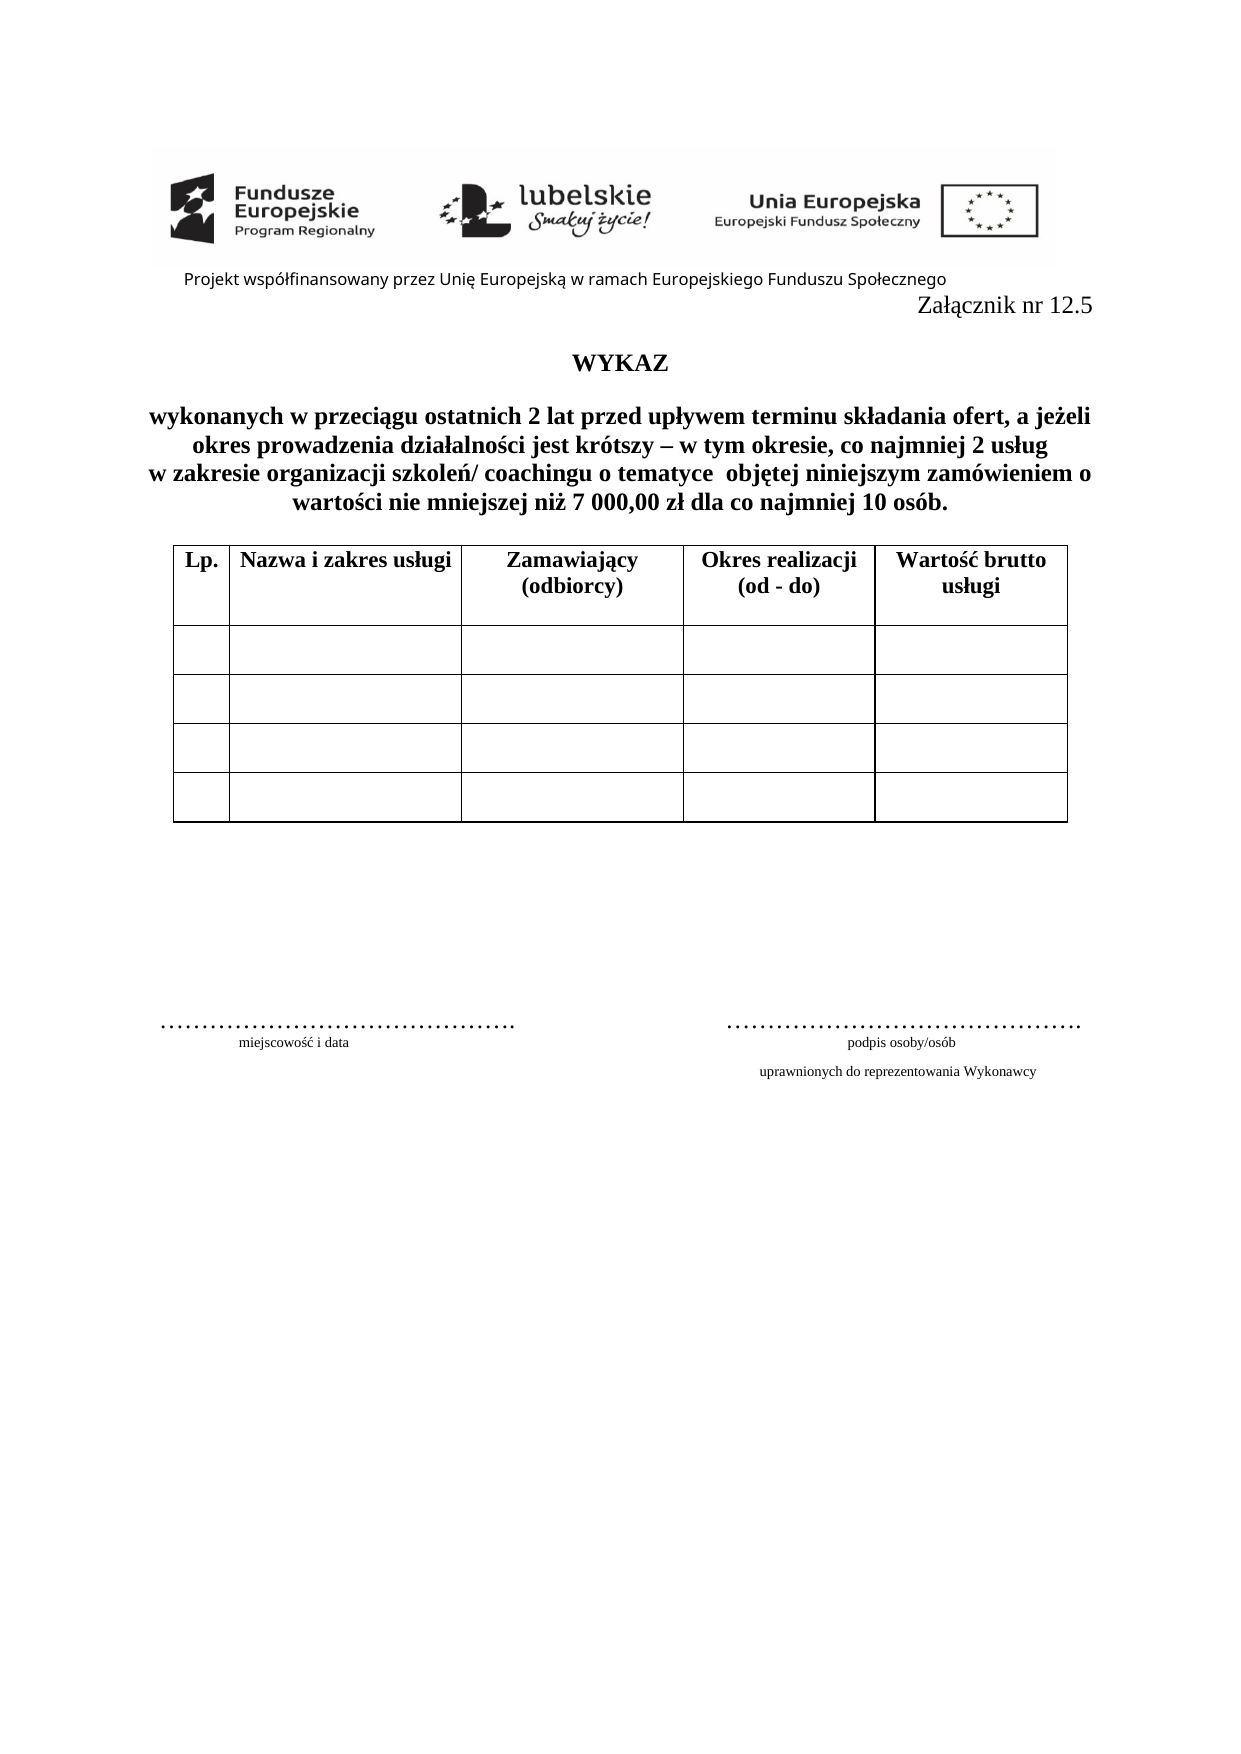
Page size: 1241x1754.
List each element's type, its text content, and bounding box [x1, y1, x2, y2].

table_cell [462, 724, 683, 772]
table_cell [684, 626, 874, 674]
table_cell [174, 626, 229, 674]
table_cell [876, 675, 1067, 723]
text Projekt współfinansowany przez Unię Europejską w ramach Europejskiego Funduszu Społecznego [148, 268, 1093, 291]
table_cell [462, 626, 683, 674]
table_cell [174, 724, 229, 772]
table_cell [876, 626, 1067, 674]
table_header Wartość brutto usługi [876, 546, 1067, 625]
table_cell [174, 675, 229, 723]
table_cell [876, 773, 1067, 821]
table_cell [230, 675, 461, 723]
table_header Zamawiający (odbiorcy) [462, 546, 683, 625]
table_cell [230, 773, 461, 821]
table_cell [462, 675, 683, 723]
table_cell [462, 773, 683, 821]
table_header ……………………………………. miejscowość i data [148, 1005, 620, 1120]
text Załącznik nr 12.5 [148, 291, 1093, 319]
table_cell [174, 773, 229, 821]
table_cell [684, 773, 874, 821]
table_cell [230, 724, 461, 772]
table_cell [684, 675, 874, 723]
table_cell [876, 724, 1067, 772]
table_header Okres realizacji (od - do) [684, 546, 874, 625]
text WYKAZ [148, 348, 1093, 377]
table_header ……………………………………. podpis osoby/osób uprawnionych do reprezentowania Wykonawcy [620, 1005, 1093, 1120]
picture [147, 147, 1060, 268]
text wykonanych w przeciągu ostatnich 2 lat przed upływem terminu składania ofert, a jeżeli okres prowadzenia działalności jest krótszy – w tym okresie, co najmniej 2 usług w zakresie organizacji szkoleń/ coachingu o tematyce objętej niniejszym zamówieniem o wartości nie mniejszej niż 7 000,00 zł dla co najmniej 10 osób. [148, 401, 1093, 516]
table_header Nazwa i zakres usługi [230, 546, 461, 625]
table_header Lp. [174, 546, 229, 625]
table_cell [684, 724, 874, 772]
table_cell [230, 626, 461, 674]
